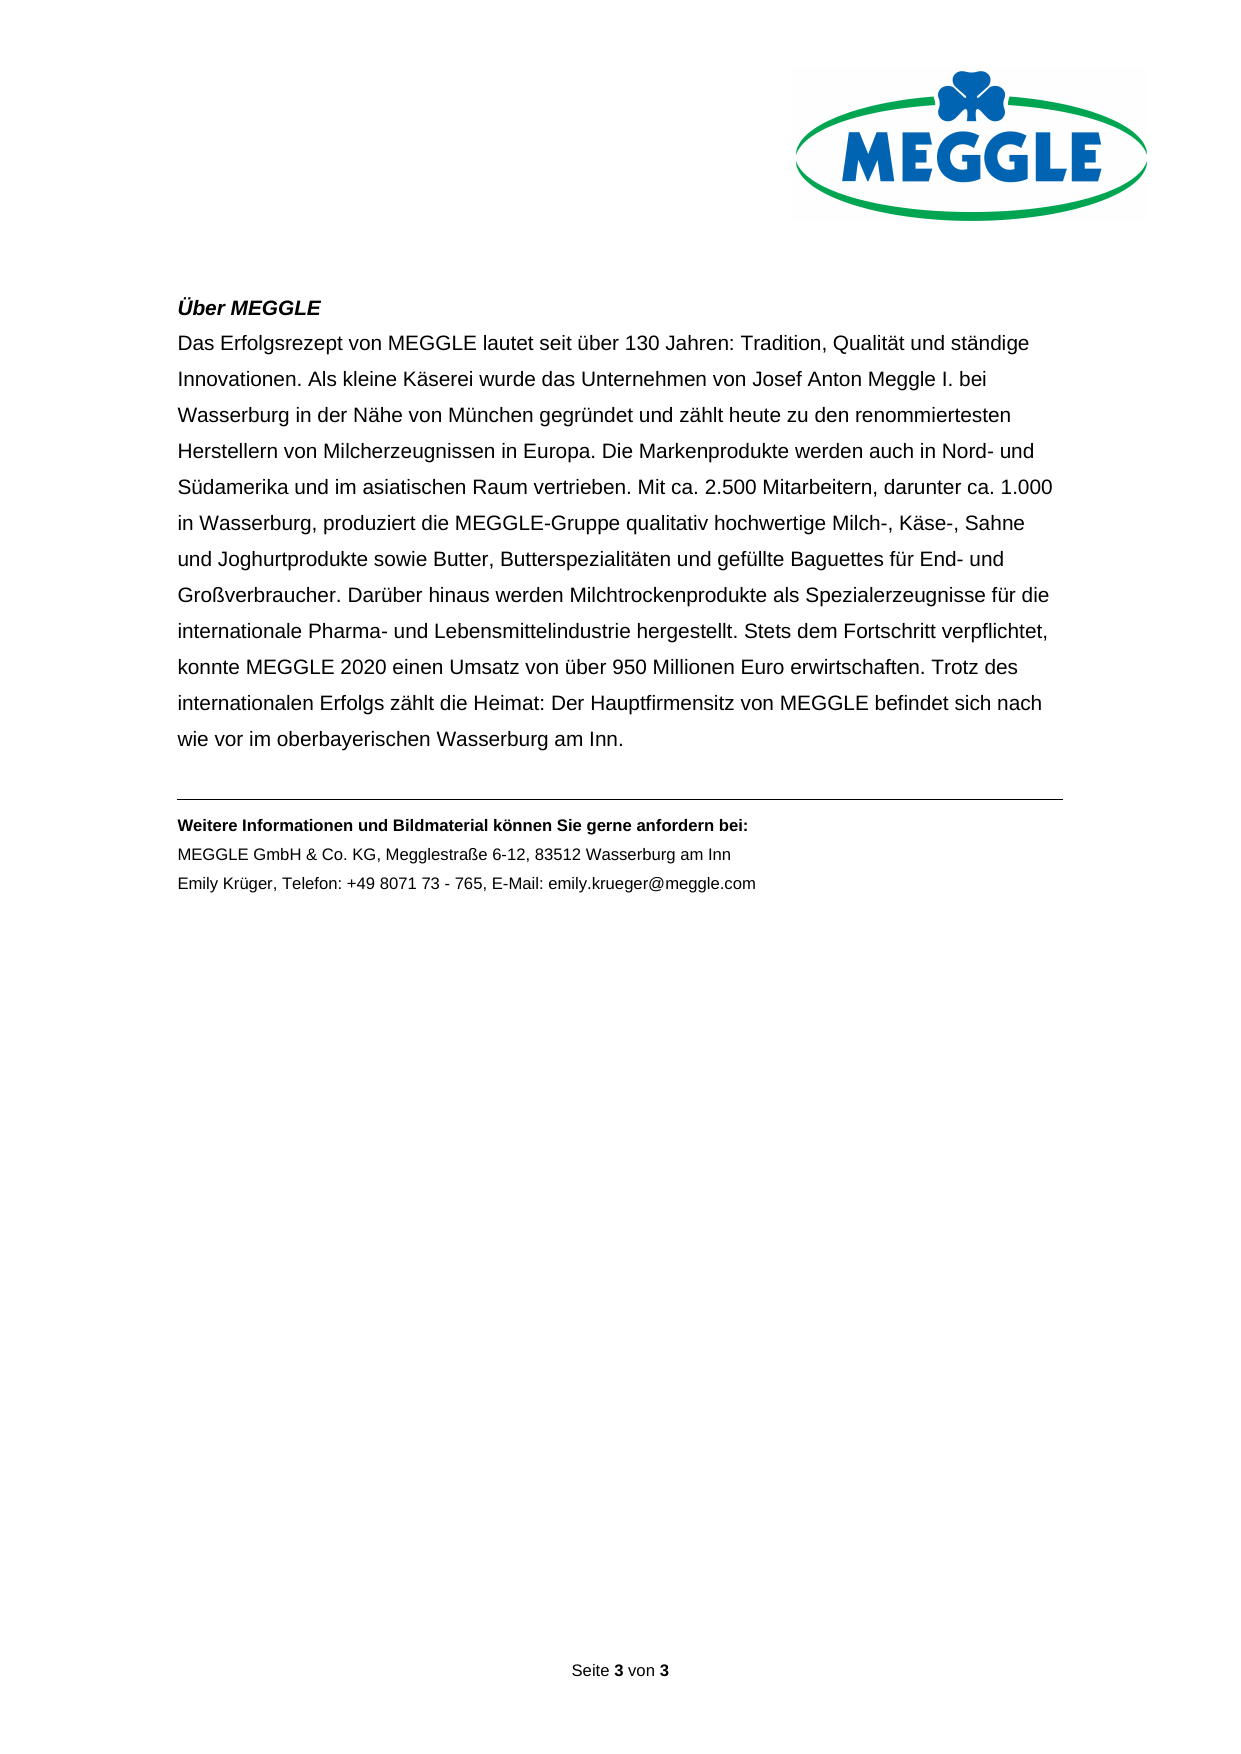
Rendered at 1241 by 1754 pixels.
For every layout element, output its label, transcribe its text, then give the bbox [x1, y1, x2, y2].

text Das Erfolgsrezept von MEGGLE lautet seit über 130 Jahren: Tradition, Qualität und ständige Innovationen. Als kleine Käserei wurde das Unternehmen von Josef Anton Meggle I. bei Wasserburg in der Nähe von München gegründet und zählt heute zu den renommiertesten Herstellern von Milcherzeugnissen in Europa. Die Markenprodukte werden auch in Nord- und Südamerika und im asiatischen Raum vertrieben. Mit ca. 2.500 Mitarbeitern, darunter ca. 1.000 in Wasserburg, produziert die MEGGLE-Gruppe qualitativ hochwertige Milch-, Käse-, Sahne und Joghurtprodukte sowie Butter, Butterspezialitäten und gefüllte Baguettes für End- und Großverbraucher. Darüber hinaus werden Milchtrockenprodukte als Spezialerzeugnisse für die internationale Pharma- und Lebensmittelindustrie hergestellt. Stets dem Fortschritt verpflichtet, konnte MEGGLE 2020 einen Umsatz von über 950 Millionen Euro erwirtschaften. Trotz des internationalen Erfolgs zählt die Heimat: Der Hauptfirmensitz von MEGGLE befindet sich nach wie vor im oberbayerischen Wasserburg am Inn. [177, 331, 1063, 751]
picture [791, 67, 1148, 221]
text Emily Krüger, Telefon: +49 8071 73 - 765, E-Mail: emily.krueger@meggle.com [177, 873, 1063, 893]
text MEGGLE GmbH & Co. KG, Megglestraße 6-12, 83512 Wasserburg am Inn [177, 845, 1063, 864]
text Weitere Informationen und Bildmaterial können Sie gerne anfordern bei: [177, 813, 1063, 835]
text Über MEGGLE [177, 295, 1063, 319]
